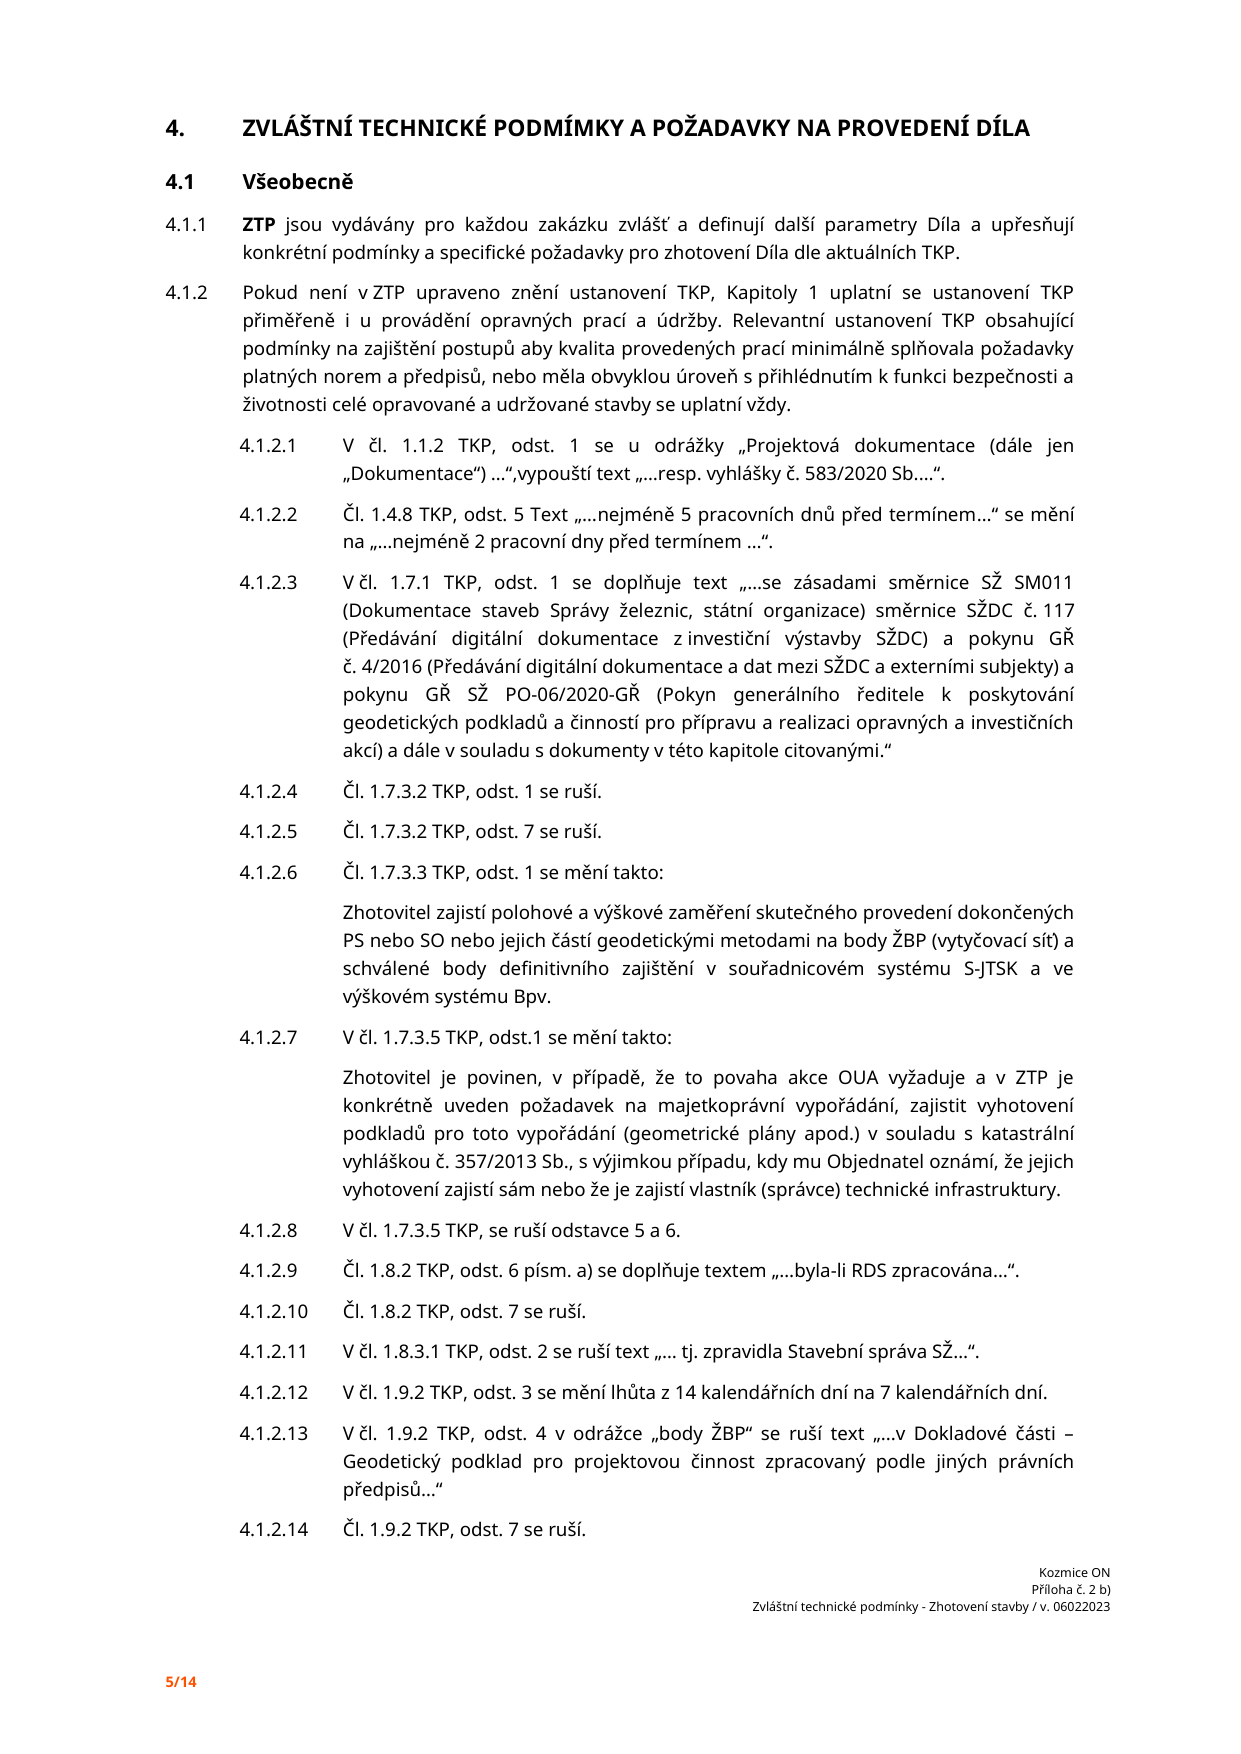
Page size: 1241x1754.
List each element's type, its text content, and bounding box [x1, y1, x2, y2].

list Zhotovitel je povinen, v případě, že to povaha akce OUA vyžaduje a v ZTP je konkrétně uveden požadavek na majetkoprávní vypořádání, zajistit vyhotovení podkladů pro toto vypořádání (geometrické plány apod.) v souladu s katastrální vyhláškou č. 357/2013 Sb., s výjimkou případu, kdy mu Objednatel oznámí, že jejich vyhotovení zajistí sám nebo že je zajistí vlastník (správce) technické infrastruktury. [343, 1065, 1075, 1202]
text Čl. 1.8.2 TKP, odst. 7 se ruší. [239, 1298, 1075, 1324]
text V čl. 1.9.2 TKP, odst. 3 se mění lhůta z 14 kalendářních dní na 7 kalendářních dní. [239, 1379, 1075, 1405]
text Pokud není v ZTP upraveno znění ustanovení TKP, Kapitoly 1 uplatní se ustanovení TKP přiměřeně i u provádění opravných prací a údržby. Relevantní ustanovení TKP obsahující podmínky na zajištění postupů aby kvalita provedených prací minimálně splňovala požadavky platných norem a předpisů, nebo měla obvyklou úroveň s přihlédnutím k funkci bezpečnosti a životnosti celé opravované a udržované stavby se uplatní vždy. [165, 280, 1075, 417]
text V čl. 1.7.1 TKP, odst. 1 se doplňuje text „…se zásadami směrnice SŽ SM011 (Dokumentace staveb Správy železnic, státní organizace) směrnice SŽDC č. 117 (Předávání digitální dokumentace z investiční výstavby SŽDC) a pokynu GŘ č. 4/2016 (Předávání digitální dokumentace a dat mezi SŽDC a externími subjekty) a pokynu GŘ SŽ PO-06/2020-GŘ (Pokyn generálního ředitele k poskytování geodetických podkladů a činností pro přípravu a realizaci opravných a investičních akcí) a dále v souladu s dokumenty v této kapitole citovanými.“ [239, 569, 1075, 763]
text Čl. 1.7.3.3 TKP, odst. 1 se mění takto: [239, 859, 1075, 884]
list Zhotovitel zajistí polohové a výškové zaměření skutečného provedení dokončených PS nebo SO nebo jejich částí geodetickými metodami na body ŽBP (vytyčovací síť) a schválené body definitivního zajištění v souřadnicovém systému S-JTSK a ve výškovém systému Bpv. [343, 899, 1075, 1009]
text V čl. 1.7.3.5 TKP, odst.1 se mění takto: [239, 1024, 1075, 1050]
text Čl. 1.8.2 TKP, odst. 6 písm. a) se doplňuje textem „…byla-li RDS zpracována…“. [239, 1258, 1075, 1283]
text Čl. 1.4.8 TKP, odst. 5 Text „…nejméně 5 pracovních dnů před termínem…“ se mění na „…nejméně 2 pracovní dny před termínem …“. [239, 501, 1075, 554]
text ZTP jsou vydávány pro každou zakázku zvlášť a definují další parametry Díla a upřesňují konkrétní podmínky a specifické požadavky pro zhotovení Díla dle aktuálních TKP. [165, 211, 1075, 265]
text Čl. 1.9.2 TKP, odst. 7 se ruší. [239, 1516, 1075, 1542]
text Čl. 1.7.3.2 TKP, odst. 1 se ruší. [239, 778, 1075, 803]
text Čl. 1.7.3.2 TKP, odst. 7 se ruší. [239, 818, 1075, 844]
text Zvláštní TECHNICKÉ podmímky a požadavky na PROVEDENÍ DÍLA [165, 112, 1075, 143]
text V čl. 1.7.3.5 TKP, se ruší odstavce 5 a 6. [239, 1217, 1075, 1243]
text V čl. 1.9.2 TKP, odst. 4 v odrážce „body ŽBP“ se ruší text „...v Dokladové části – Geodetický podklad pro projektovou činnost zpracovaný podle jiných právních předpisů…“ [239, 1420, 1075, 1501]
text V čl. 1.1.2 TKP, odst. 1 se u odrážky „Projektová dokumentace (dále jen „Dokumentace“) …“,vypouští text „…resp. vyhlášky č. 583/2020 Sb.…“. [239, 432, 1075, 486]
text V čl. 1.8.3.1 TKP, odst. 2 se ruší text „… tj. zpravidla Stavební správa SŽ…“. [239, 1339, 1075, 1364]
text Všeobecně [165, 167, 1075, 196]
